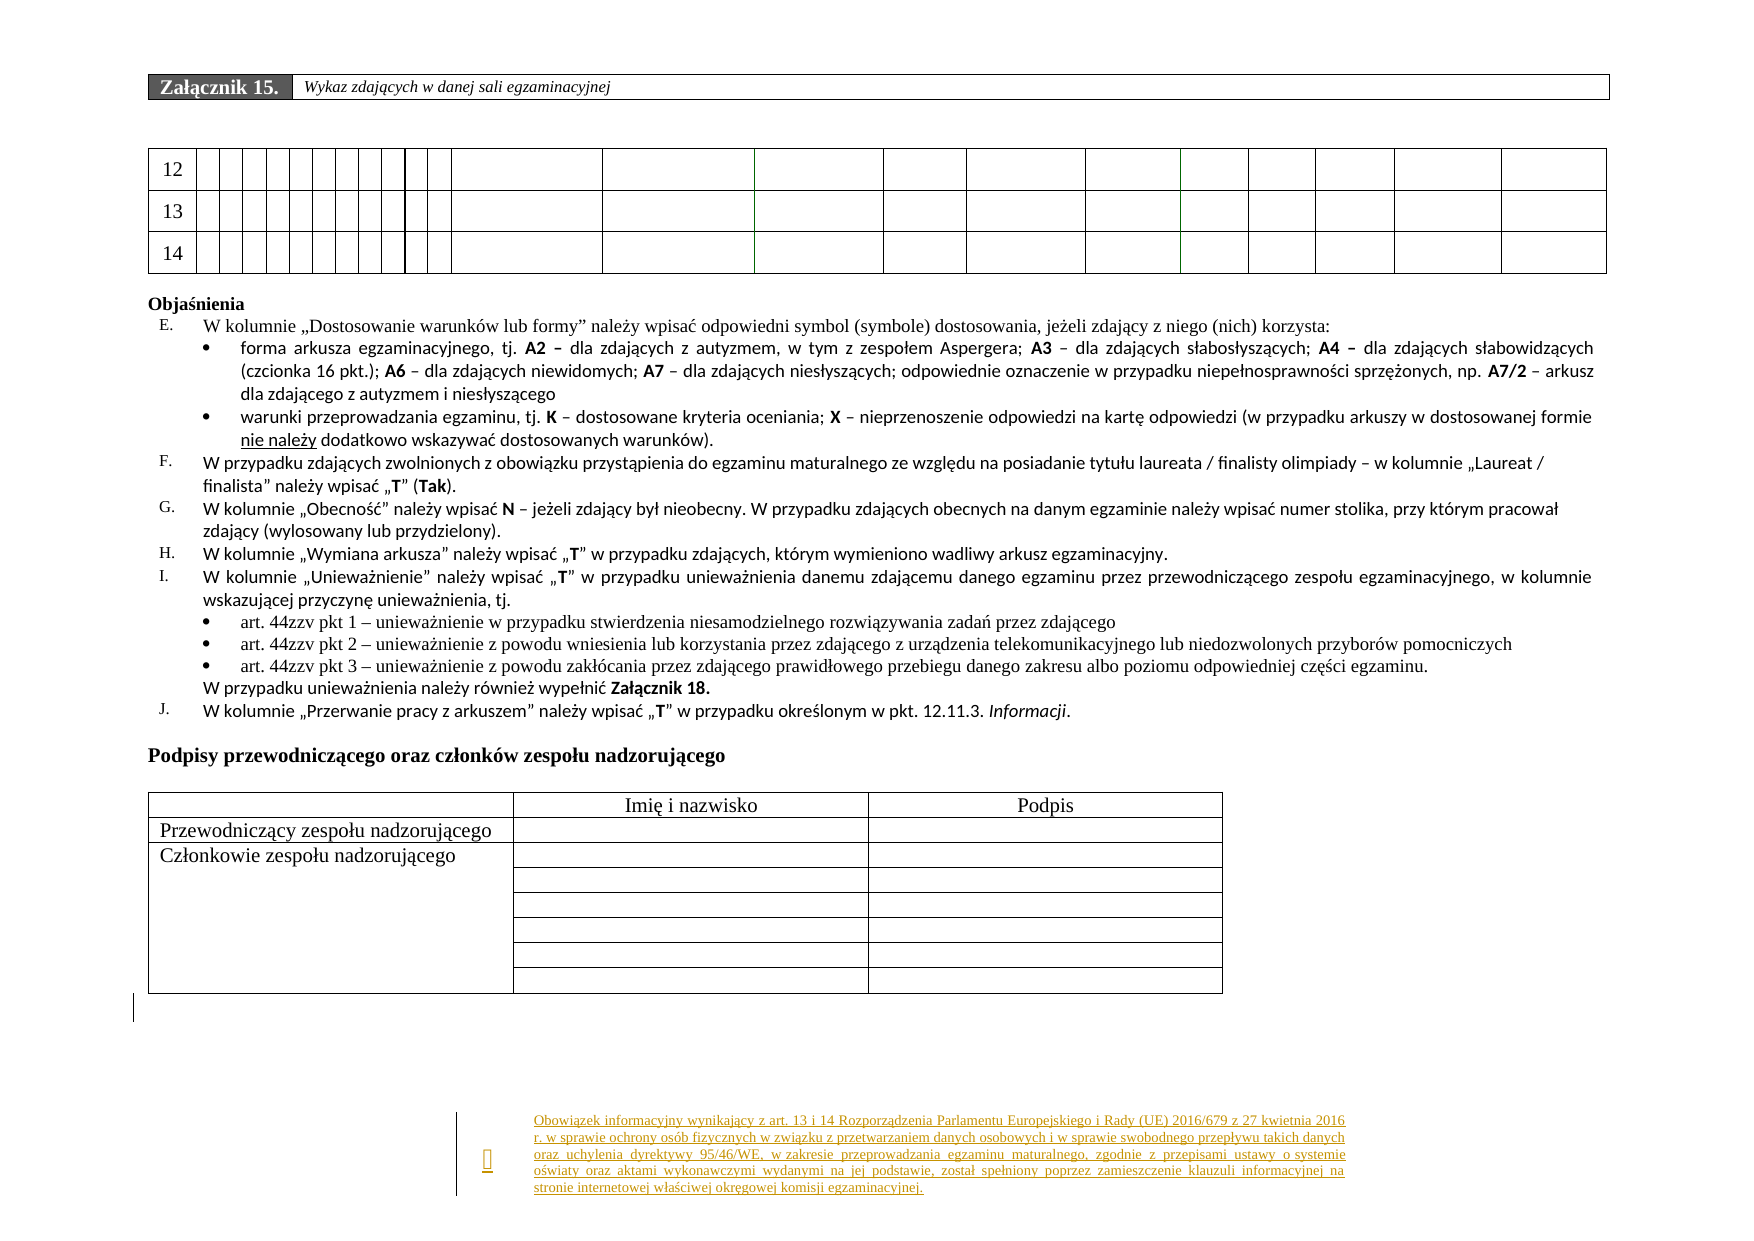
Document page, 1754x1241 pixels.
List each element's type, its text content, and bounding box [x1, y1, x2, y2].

table_cell G. [148, 497, 192, 543]
table_cell [1395, 149, 1501, 189]
table_cell [1316, 232, 1394, 273]
table_cell [336, 191, 358, 231]
table_cell [514, 918, 868, 942]
table_cell [313, 149, 335, 189]
table_cell [514, 868, 868, 892]
table_cell [1086, 191, 1180, 231]
table_cell [290, 191, 312, 231]
table_cell W kolumnie „Unieważnienie” należy wpisać „T” w przypadku unieważnienia danemu zdającemu danego egzaminu przez przewodniczącego zespołu egzaminacyjnego, w kolumnie wskazującej przyczynę unieważnienia, tj. art. 44zzv pkt 1 – unieważnienie w przypadku stwierdzenia niesamodzielnego rozwiązywania zadań przez zdającego art. 44zzv pkt 2 – unieważnienie z powodu wniesienia lub korzystania przez zdającego z urządzenia telekomunikacyjnego lub niedozwolonych przyborów pomocniczych art. 44zzv pkt 3 – unieważnienie z powodu zakłócania przez zdającego prawidłowego przebiegu danego zakresu albo poziomu odpowiedniej części egzaminu. W przypadku unieważnienia należy również wypełnić Załącznik 18. [192, 566, 1605, 699]
table_cell [869, 868, 1222, 892]
table_cell [603, 149, 754, 189]
table_cell [1395, 191, 1501, 231]
table_cell [755, 232, 883, 273]
table_cell [359, 149, 381, 189]
table_cell Członkowie zespołu nadzorującego [149, 843, 513, 992]
table_cell [1086, 232, 1180, 273]
table_cell [313, 232, 335, 273]
table_cell [452, 232, 602, 273]
table_cell 14 [149, 232, 196, 273]
table_cell [967, 232, 1085, 273]
table_cell [359, 191, 381, 231]
table_cell W kolumnie „Przerwanie pracy z arkuszem” należy wpisać „T” w przypadku określonym w pkt. 12.11.3. Informacji. [192, 699, 1605, 722]
table_cell [406, 232, 427, 273]
table_cell [967, 191, 1085, 231]
table_cell [869, 918, 1222, 942]
table_cell [428, 191, 451, 231]
table_cell [267, 232, 289, 273]
table_cell [1395, 232, 1501, 273]
table_cell [869, 943, 1222, 967]
table_cell [1502, 232, 1606, 273]
table_cell [603, 232, 754, 273]
table_cell Przewodniczący zespołu nadzorującego [149, 818, 513, 842]
table_cell [514, 943, 868, 967]
table_cell [884, 191, 966, 231]
table_cell W kolumnie „Obecność” należy wpisać N – jeżeli zdający był nieobecny. W przypadku zdających obecnych na danym egzaminie należy wpisać numer stolika, przy którym pracował zdający (wylosowany lub przydzielony). [192, 497, 1605, 543]
table_cell [243, 191, 266, 231]
table_cell [869, 893, 1222, 917]
table_cell [197, 149, 219, 189]
table_cell H. [148, 543, 192, 566]
table_cell [452, 149, 602, 189]
table_cell [197, 191, 219, 231]
table_cell [967, 149, 1085, 189]
table_cell [267, 191, 289, 231]
table_cell [1181, 149, 1248, 189]
table_cell [514, 893, 868, 917]
table_cell J. [148, 699, 192, 722]
table_cell [452, 191, 602, 231]
table_cell [1249, 191, 1315, 231]
table_cell [220, 232, 242, 273]
table_cell [755, 191, 883, 231]
table_cell [406, 149, 427, 189]
table_cell F. [148, 451, 192, 497]
table_cell [869, 843, 1222, 867]
table_cell [514, 818, 868, 842]
table_cell [336, 232, 358, 273]
table_cell [428, 232, 451, 273]
table_cell W kolumnie „Wymiana arkusza” należy wpisać „T” w przypadku zdających, którym wymieniono wadliwy arkusz egzaminacyjny. [192, 543, 1605, 566]
table_cell [382, 232, 404, 273]
table_cell [1086, 149, 1180, 189]
table_cell [755, 149, 883, 189]
table_cell [336, 149, 358, 189]
table_cell [243, 232, 266, 273]
table_cell [220, 191, 242, 231]
table_cell [428, 149, 451, 189]
table_cell [243, 149, 266, 189]
table_cell [884, 149, 966, 189]
table_cell [290, 232, 312, 273]
table_cell [406, 191, 427, 231]
table_cell [1316, 191, 1394, 231]
table_cell [514, 968, 868, 992]
table_cell [382, 191, 404, 231]
table_cell [197, 232, 219, 273]
table_header E. [148, 315, 192, 451]
table_cell [359, 232, 381, 273]
table_cell [1249, 149, 1315, 189]
table_cell 12 [149, 149, 196, 189]
table_cell [1502, 191, 1606, 231]
table_cell [382, 149, 404, 189]
table_cell W przypadku zdających zwolnionych z obowiązku przystąpienia do egzaminu maturalnego ze względu na posiadanie tytułu laureata / finalisty olimpiady – w kolumnie „Laureat / finalista” należy wpisać „T” (Tak). [192, 451, 1605, 497]
table_cell [1181, 232, 1248, 273]
table_cell [869, 968, 1222, 992]
table_cell [313, 191, 335, 231]
table_header Podpis [869, 793, 1222, 817]
table_cell [1502, 149, 1606, 189]
table_header W kolumnie „Dostosowanie warunków lub formy” należy wpisać odpowiedni symbol (symbole) dostosowania, jeżeli zdający z niego (nich) korzysta: forma arkusza egzaminacyjnego, tj. A2 – dla zdających z autyzmem, w tym z zespołem Aspergera; A3 – dla zdających słabosłyszących; A4 – dla zdających słabowidzących (czcionka 16 pkt.); A6 – dla zdających niewidomych; A7 – dla zdających niesłyszących; odpowiednie oznaczenie w przypadku niepełnosprawności sprzężonych, np. A7/2 – arkusz dla zdającego z autyzmem i niesłyszącego warunki przeprowadzania egzaminu, tj. K – dostosowane kryteria oceniania; X – nieprzenoszenie odpowiedzi na kartę odpowiedzi (w przypadku arkuszy w dostosowanej formie nie należy dodatkowo wskazywać dostosowanych warunków). [192, 315, 1605, 451]
table_cell [290, 149, 312, 189]
table_cell [514, 843, 868, 867]
table_cell [884, 232, 966, 273]
table_cell [1249, 232, 1315, 273]
table_cell [1181, 191, 1248, 231]
table_cell [220, 149, 242, 189]
text Objaśnienia [148, 293, 1606, 315]
table_cell [1316, 149, 1394, 189]
table_cell 13 [149, 191, 196, 231]
table_cell [869, 818, 1222, 842]
text Podpisy przewodniczącego oraz członków zespołu nadzorującego [148, 743, 1606, 767]
table_header [149, 793, 513, 817]
table_cell I. [148, 566, 192, 699]
table_cell [267, 149, 289, 189]
table_cell [603, 191, 754, 231]
table_header Imię i nazwisko [514, 793, 868, 817]
